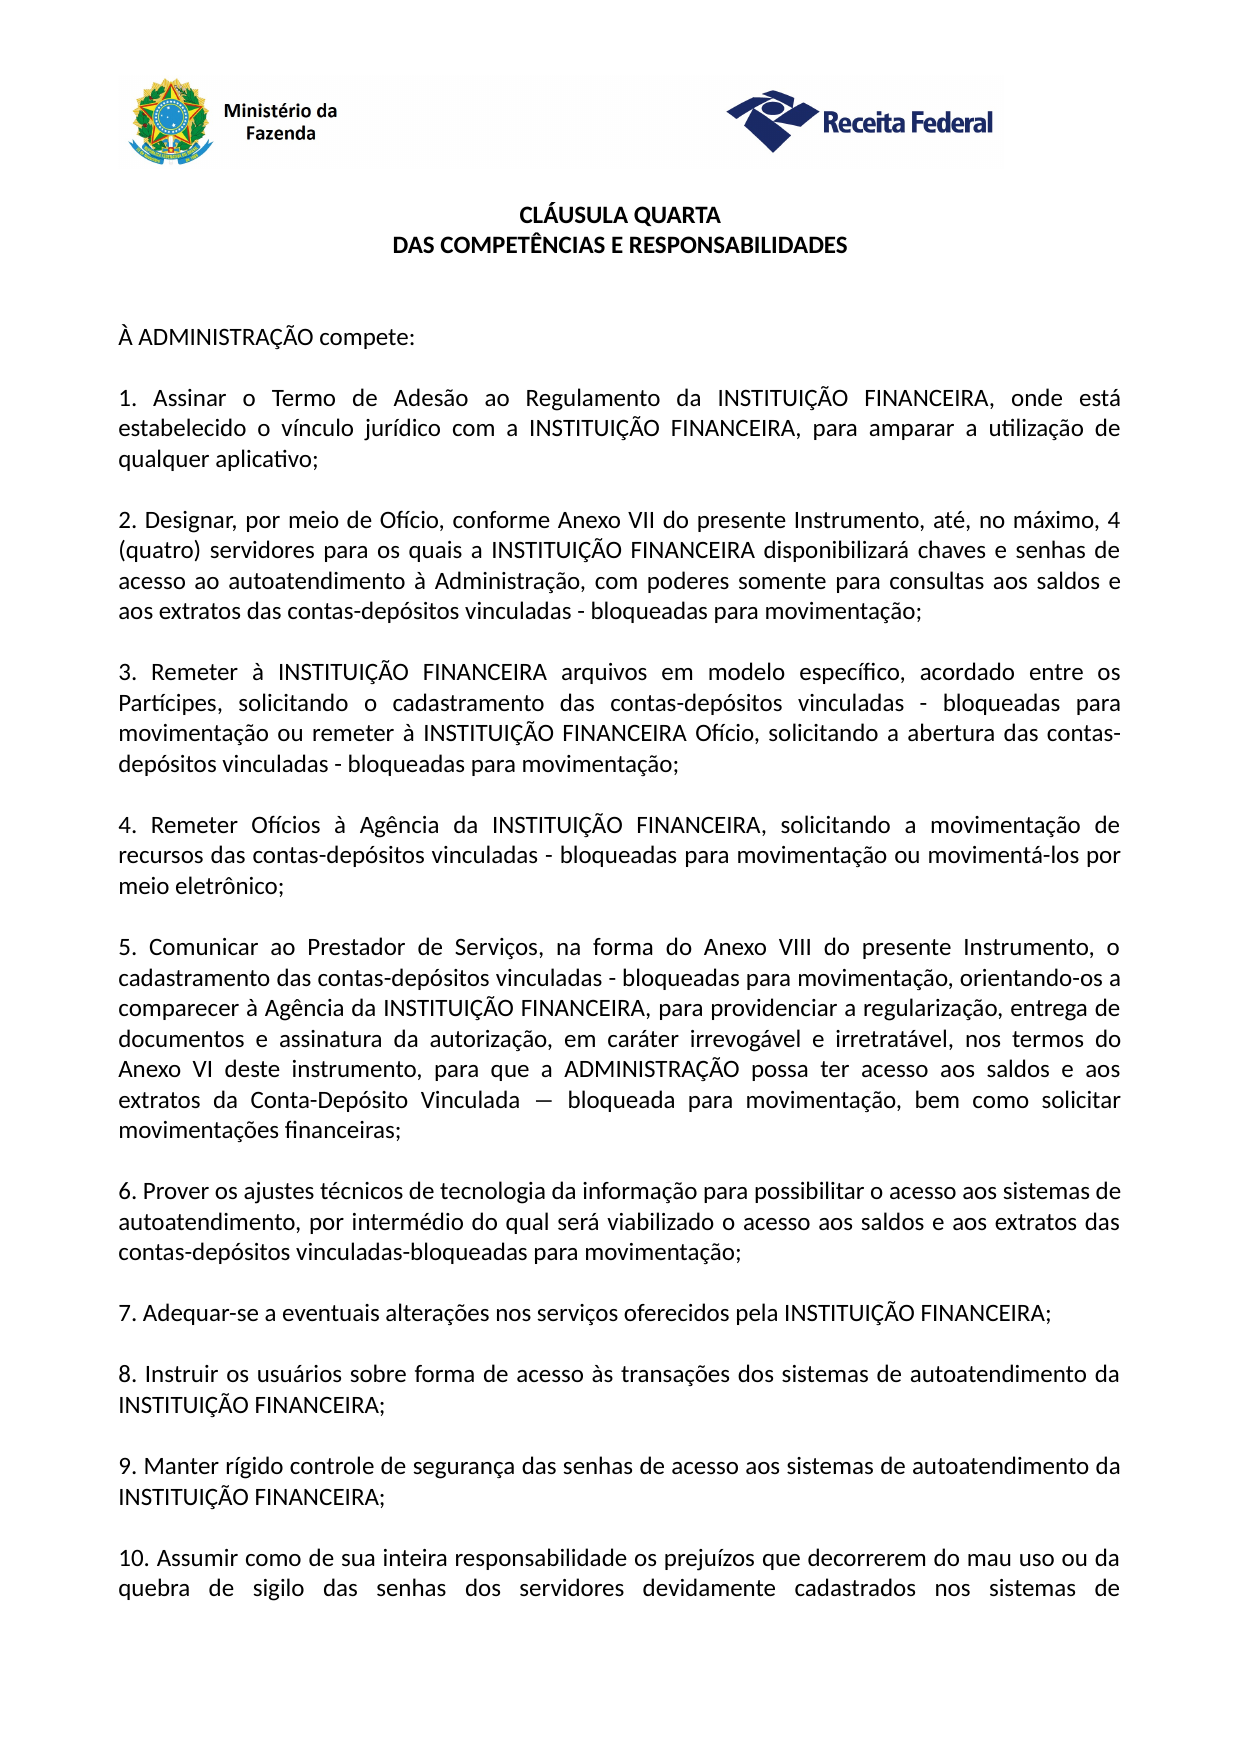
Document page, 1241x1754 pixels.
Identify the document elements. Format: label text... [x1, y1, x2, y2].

picture [118, 75, 1004, 169]
text 2. Designar, por meio de Ofício, conforme Anexo VII do presente Instrumento, até, no máximo, 4 (quatro) servidores para os quais a INSTITUIÇÃO FINANCEIRA disponibilizará chaves e senhas de acesso ao autoatendimento à Administração, com poderes somente para consultas aos saldos e aos extratos das contas-depósitos vinculadas - bloqueadas para movimentação; [118, 504, 1122, 626]
text CLÁUSULA QUARTA [118, 199, 1122, 229]
text À ADMINISTRAÇÃO compete: [118, 321, 1122, 351]
text 7. Adequar-se a eventuais alterações nos serviços oferecidos pela INSTITUIÇÃO FINANCEIRA; [118, 1297, 1122, 1328]
text 6. Prover os ajustes técnicos de tecnologia da informação para possibilitar o acesso aos sistemas de autoatendimento, por intermédio do qual será viabilizado o acesso aos saldos e aos extratos das contas-depósitos vinculadas-bloqueadas para movimentação; [118, 1175, 1122, 1267]
text 4. Remeter Ofícios à Agência da INSTITUIÇÃO FINANCEIRA, solicitando a movimentação de recursos das contas-depósitos vinculadas - bloqueadas para movimentação ou movimentá-los por meio eletrônico; [118, 809, 1122, 901]
text 5. Comunicar ao Prestador de Serviços, na forma do Anexo VIII do presente Instrumento, o cadastramento das contas-depósitos vinculadas - bloqueadas para movimentação, orientando-os a comparecer à Agência da INSTITUIÇÃO FINANCEIRA, para providenciar a regularização, entrega de documentos e assinatura da autorização, em caráter irrevogável e irretratável, nos termos do Anexo VI deste instrumento, para que a ADMINISTRAÇÃO possa ter acesso aos saldos e aos extratos da Conta-Depósito Vinculada ― bloqueada para movimentação, bem como solicitar movimentações financeiras; [118, 931, 1122, 1145]
text DAS COMPETÊNCIAS E RESPONSABILIDADES [118, 229, 1122, 260]
text 1. Assinar o Termo de Adesão ao Regulamento da INSTITUIÇÃO FINANCEIRA, onde está estabelecido o vínculo jurídico com a INSTITUIÇÃO FINANCEIRA, para amparar a utilização de qualquer aplicativo; [118, 382, 1122, 473]
text 3. Remeter à INSTITUIÇÃO FINANCEIRA arquivos em modelo específico, acordado entre os Partícipes, solicitando o cadastramento das contas-depósitos vinculadas - bloqueadas para movimentação ou remeter à INSTITUIÇÃO FINANCEIRA Ofício, solicitando a abertura das contas-depósitos vinculadas - bloqueadas para movimentação; [118, 657, 1122, 779]
text 8. Instruir os usuários sobre forma de acesso às transações dos sistemas de autoatendimento da INSTITUIÇÃO FINANCEIRA; [118, 1358, 1122, 1419]
text 9. Manter rígido controle de segurança das senhas de acesso aos sistemas de autoatendimento da INSTITUIÇÃO FINANCEIRA; [118, 1450, 1122, 1511]
